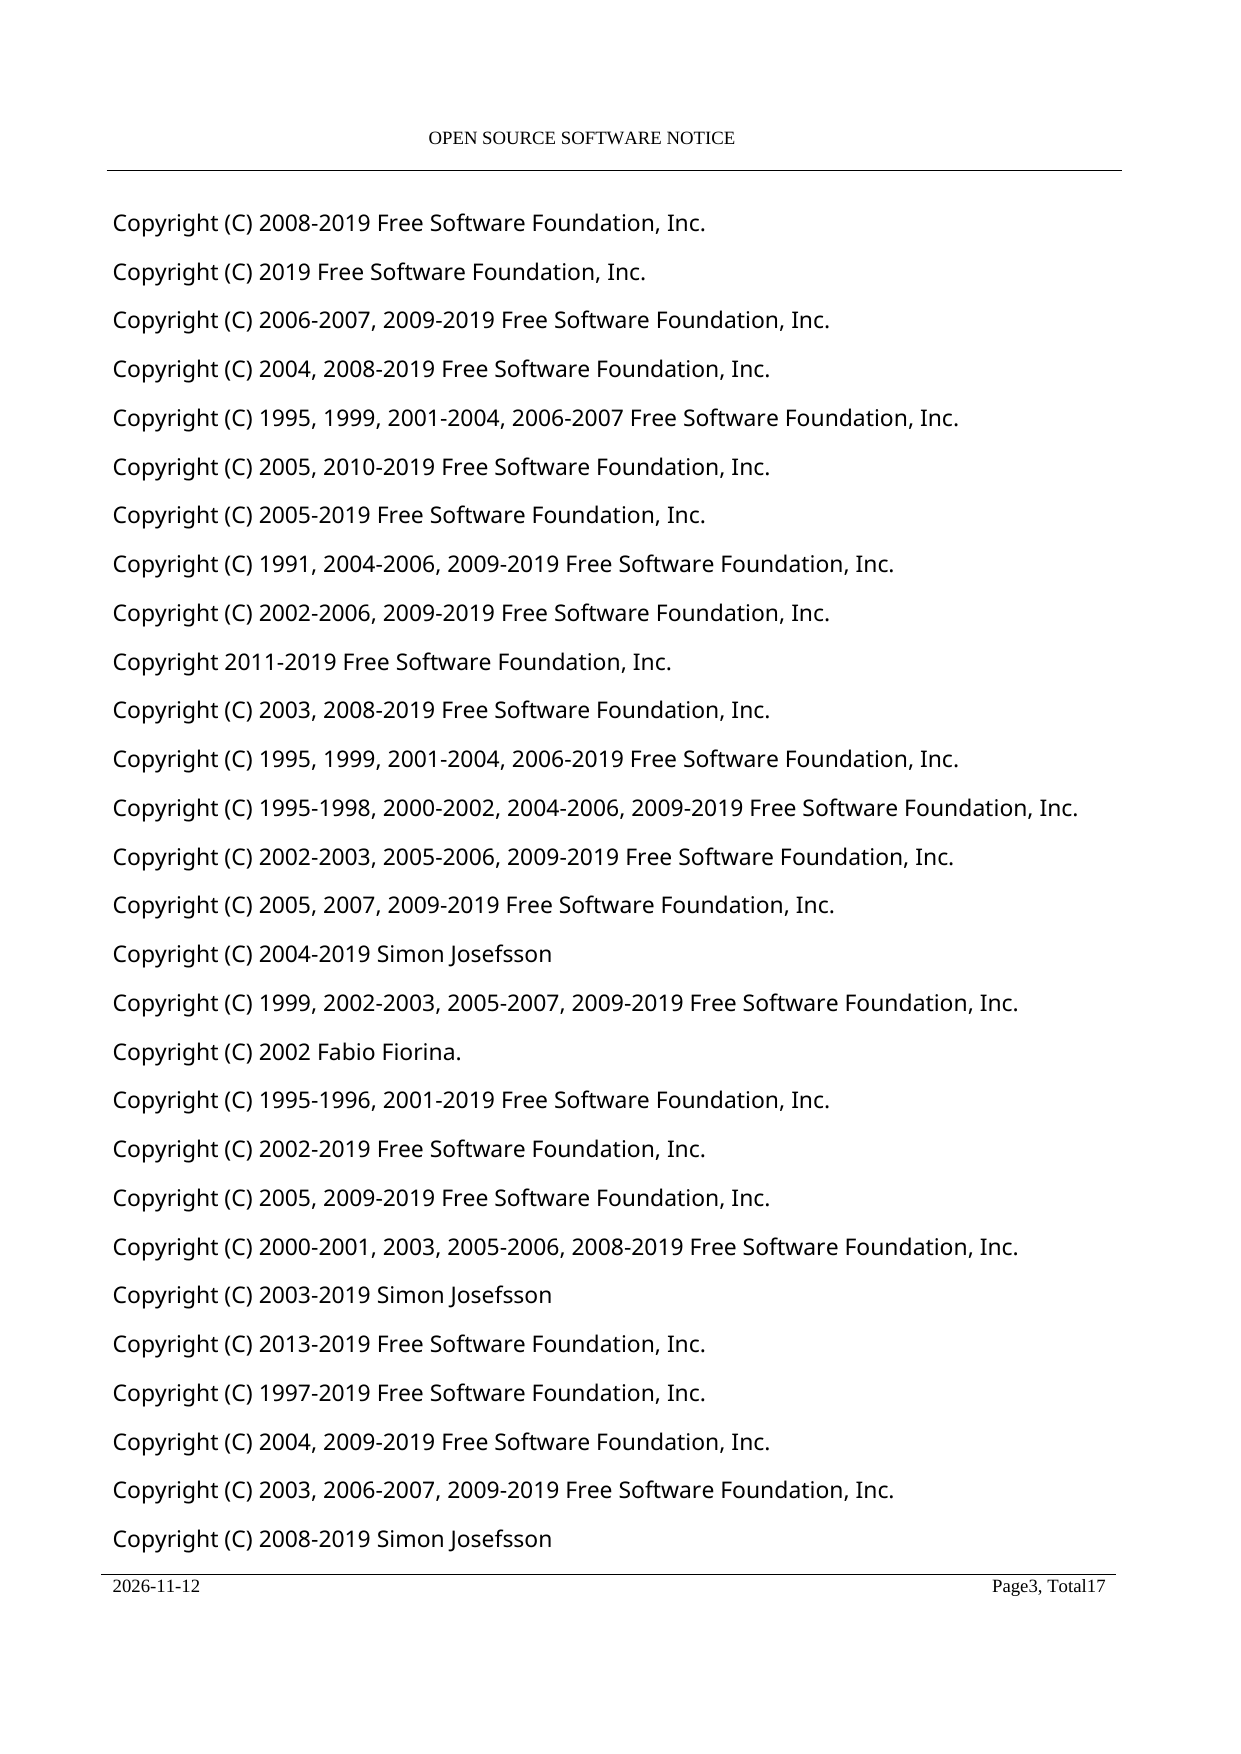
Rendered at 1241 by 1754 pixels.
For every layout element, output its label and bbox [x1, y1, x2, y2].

text [112, 206, 1128, 1555]
